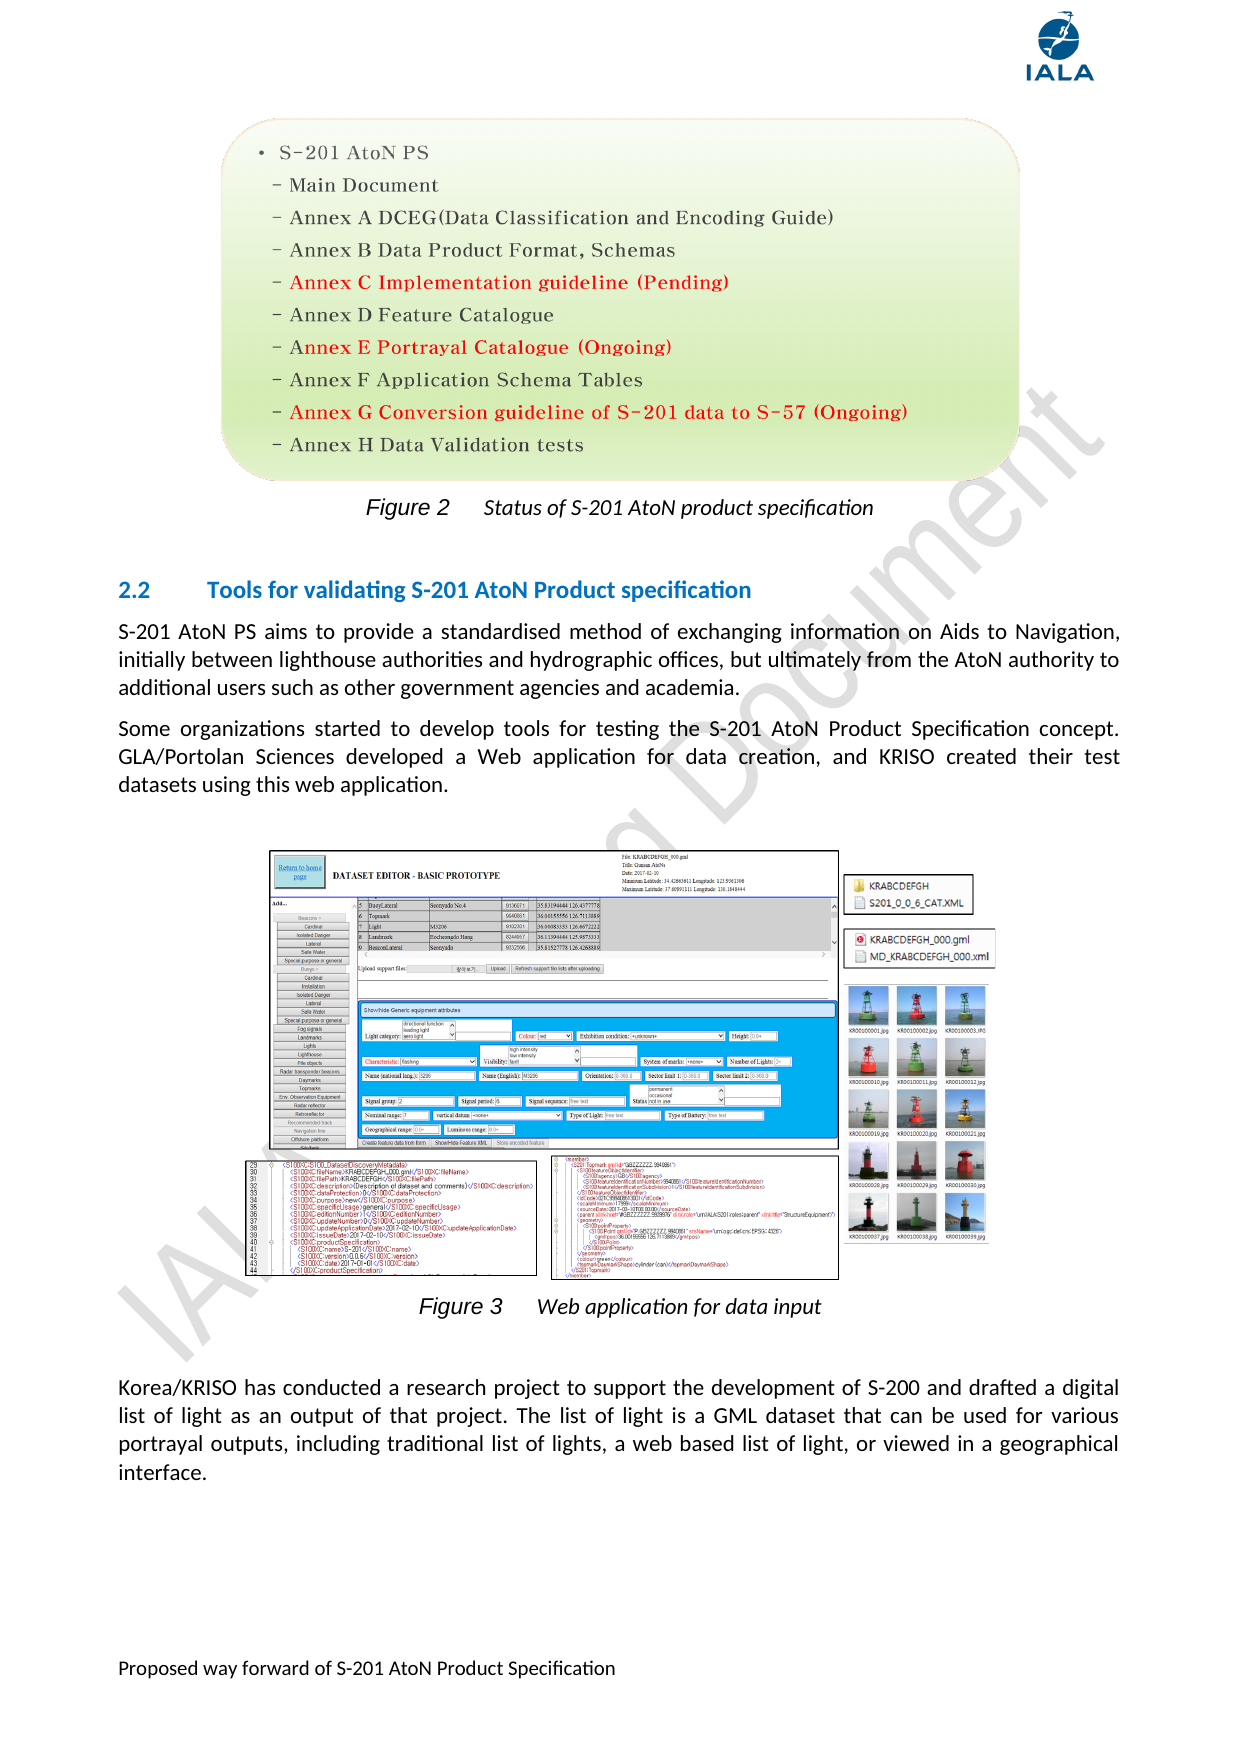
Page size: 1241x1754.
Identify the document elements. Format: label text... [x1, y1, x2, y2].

text S-201 AtoN PS aims to provide a standardised method of exchanging information on Aids to Navigation, initially between lighthouse authorities and hydrographic offices, but ultimately from the AtoN authority to additional users such as other government agencies and academia. [118, 617, 1122, 701]
subtitle Tools for validating S-201 AtoN Product specification [118, 574, 1122, 605]
picture [220, 118, 1020, 481]
text Korea/KRISO has conducted a research project to support the development of S-200 and drafted a digital list of light as an output of that project. The list of light is a GML dataset that can be used for various portrayal outputs, including traditional list of lights, a web based list of light, or viewed in a geographical interface. [118, 1373, 1122, 1486]
text Status of S-201 AtoN product specification [118, 493, 1122, 521]
picture [245, 850, 995, 1280]
text Web application for data input [118, 1292, 1122, 1321]
text Some organizations started to develop tools for testing the S-201 AtoN Product Specification concept. GLA/Portolan Sciences developed a Web application for data creation, and KRISO created their test datasets using this web application. [118, 714, 1122, 798]
picture [1011, 3, 1106, 96]
